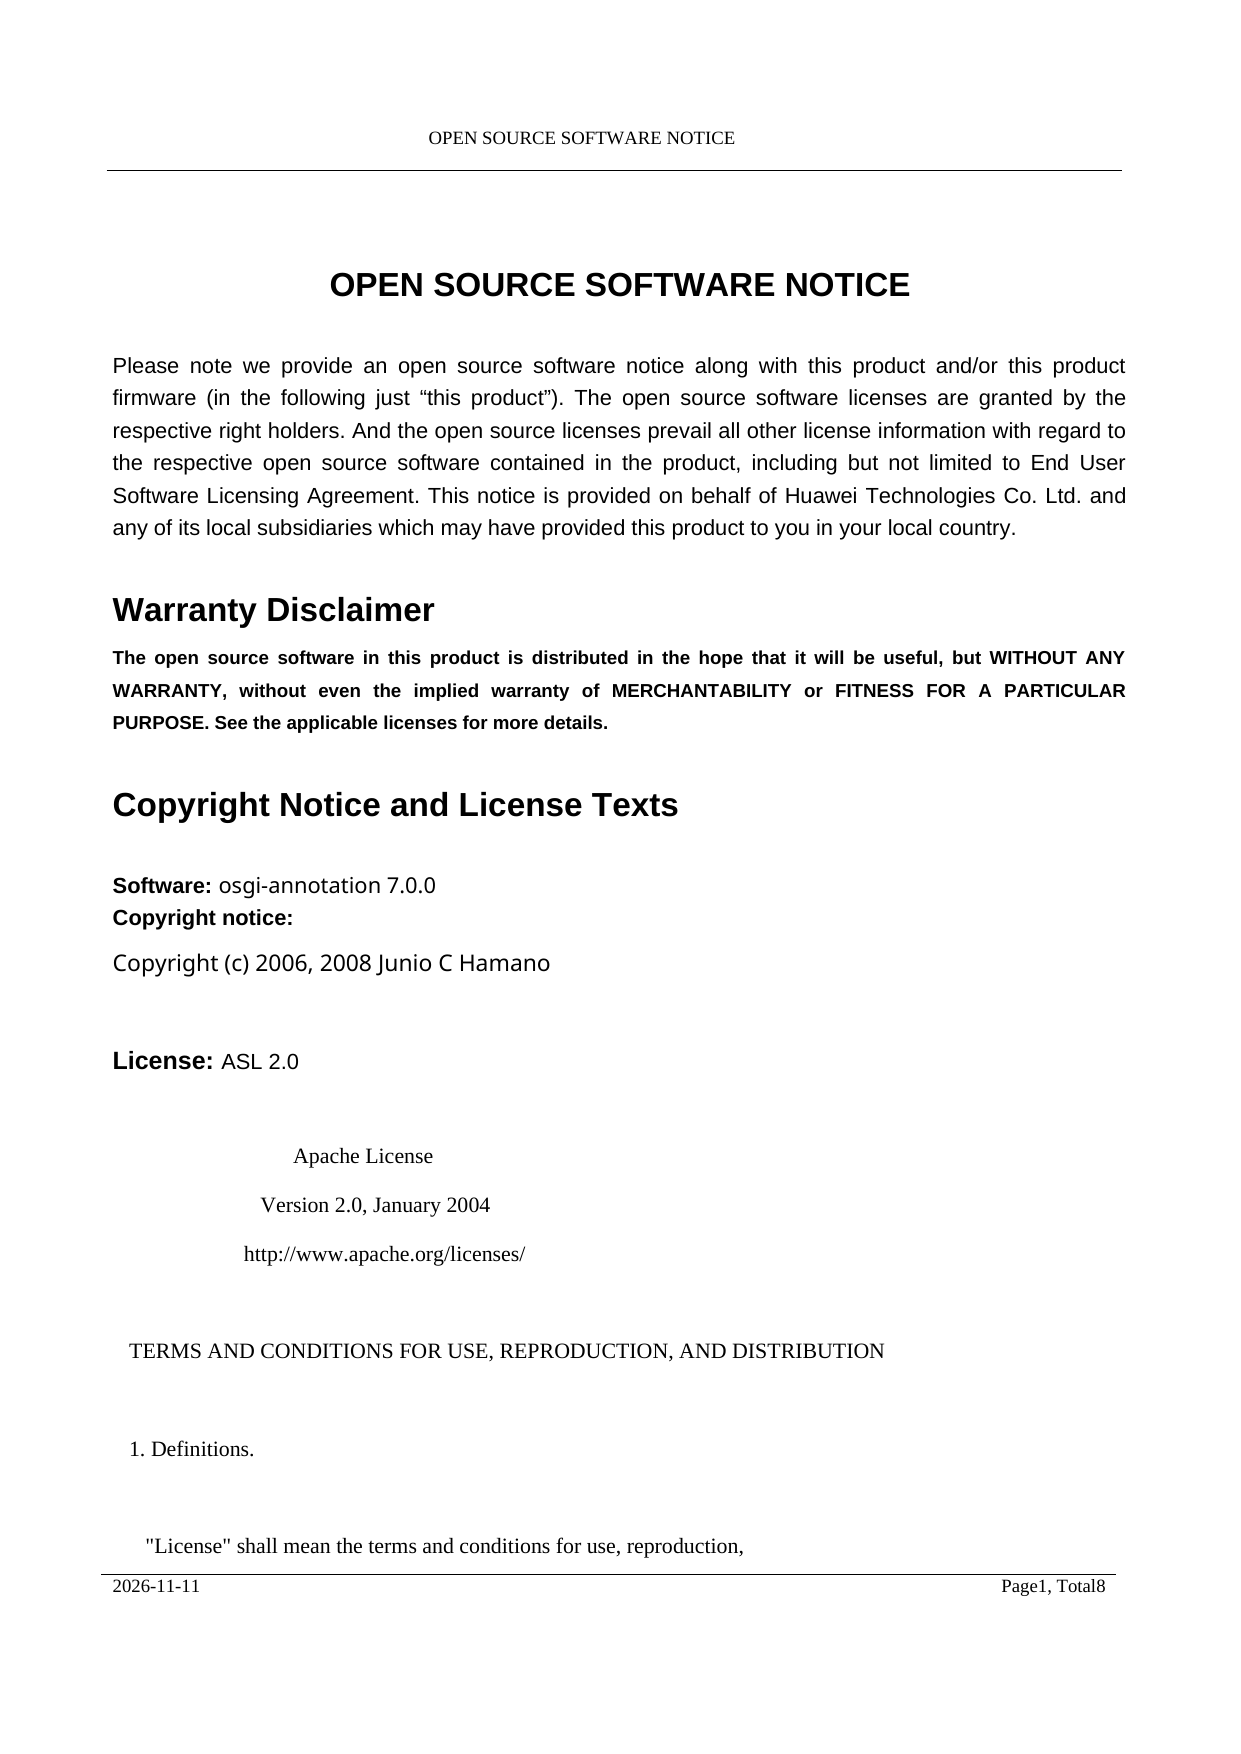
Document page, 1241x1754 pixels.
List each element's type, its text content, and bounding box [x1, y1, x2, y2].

text Copyright Notice and License Texts [112, 771, 1128, 836]
text License: ASL 2.0 [112, 1044, 1128, 1077]
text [112, 1091, 1128, 1562]
text The open source software in this product is distributed in the hope that it will be useful, but WITHOUT ANY WARRANTY, without even the implied warranty of MERCHANTABILITY or FITNESS FOR A PARTICULAR PURPOSE. See the applicable licenses for more details. [112, 641, 1128, 739]
text Software: osgi-annotation 7.0.0 [112, 869, 1128, 901]
text Please note we provide an open source software notice along with this product and/or this product firmware (in the following just “this product”). The open source software licenses are granted by the respective right holders. And the open source licenses prevail all other license information with regard to the respective open source software contained in the product, including but not limited to End User Software Licensing Agreement. This notice is provided on behalf of Huawei Technologies Co. Ltd. and any of its local subsidiaries which may have provided this product to you in your local country. [112, 349, 1128, 544]
text OPEN SOURCE SOFTWARE NOTICE [112, 251, 1128, 316]
text Copyright notice: [112, 901, 1128, 934]
text Copyright (c) 2006, 2008 Junio C Hamano [112, 947, 1128, 1028]
text Warranty Disclaimer [112, 576, 1128, 641]
